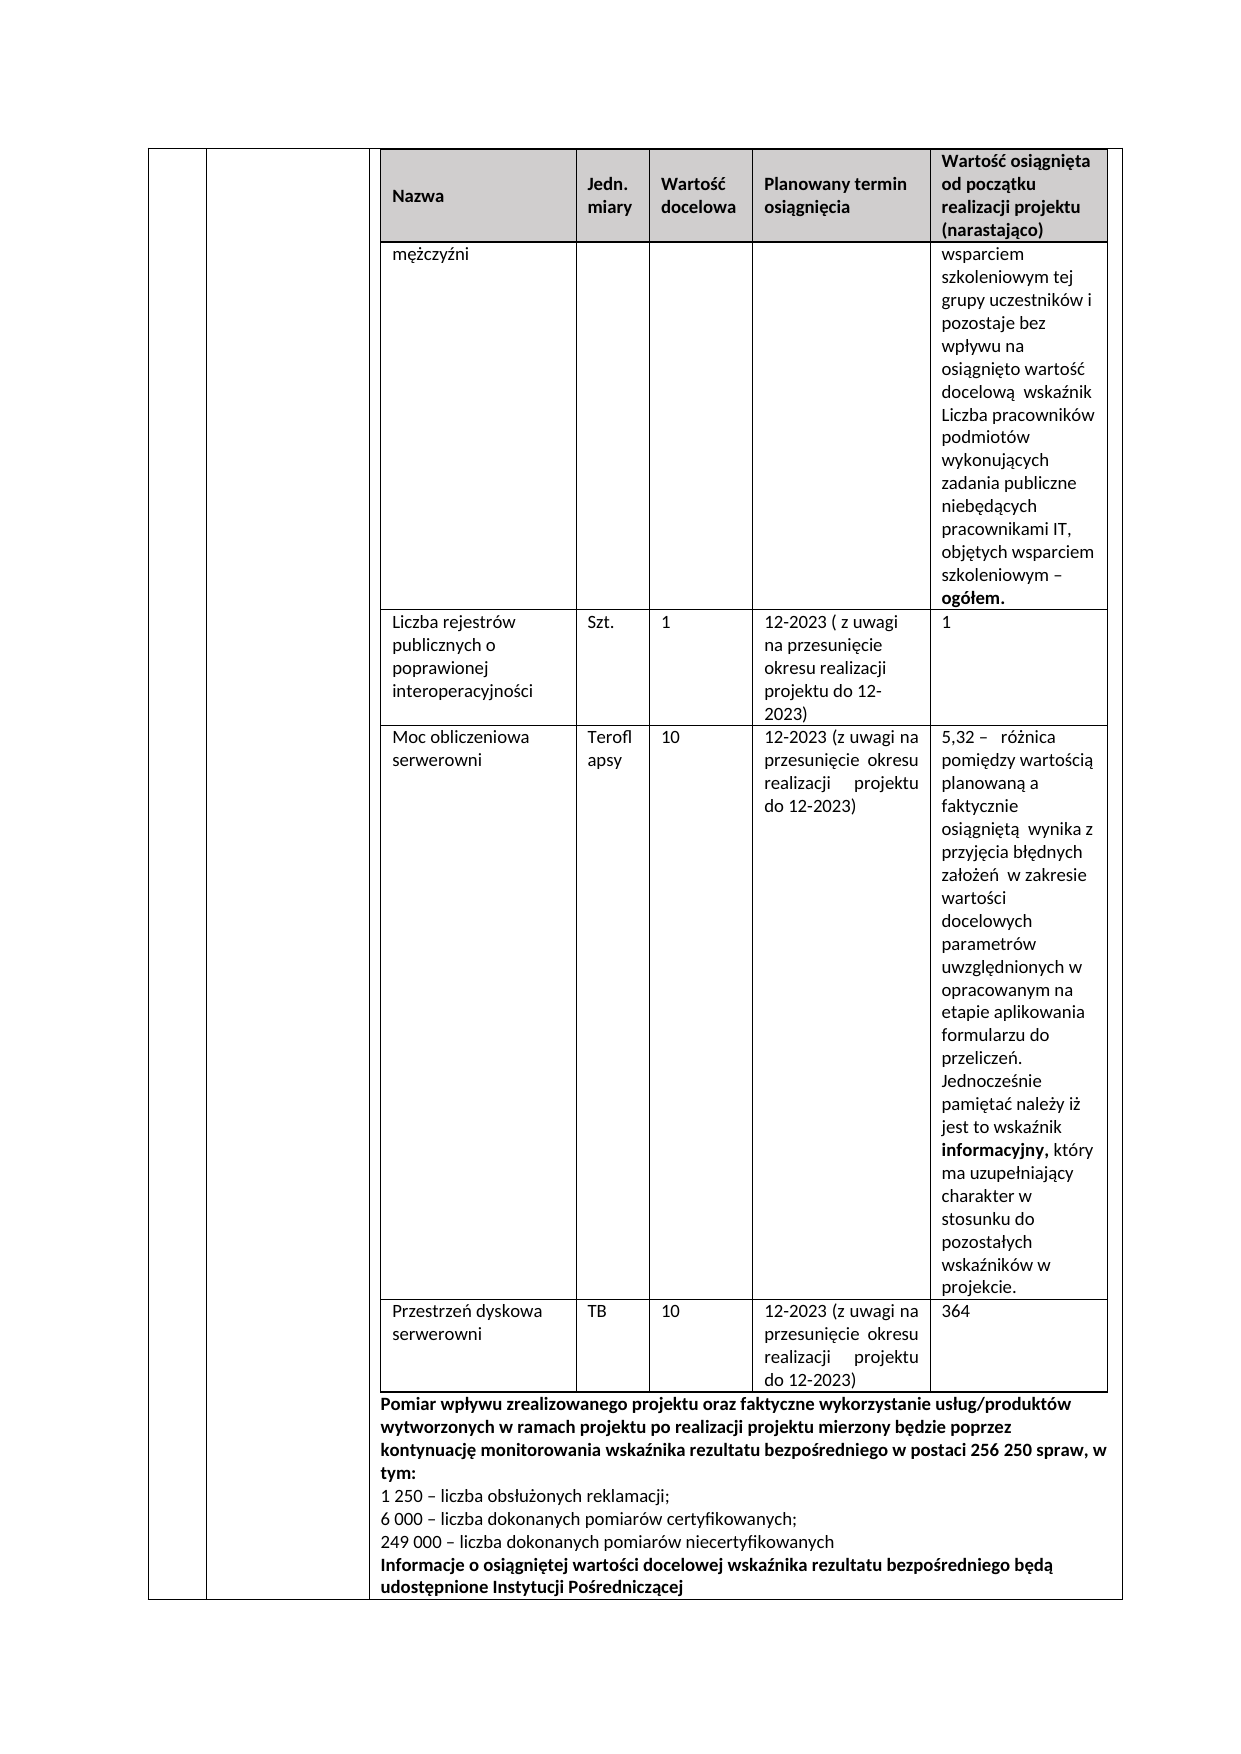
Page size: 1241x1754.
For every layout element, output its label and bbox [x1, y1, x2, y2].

table_cell [149, 149, 206, 1599]
table_cell [207, 149, 369, 1599]
table_cell [370, 149, 1122, 1599]
